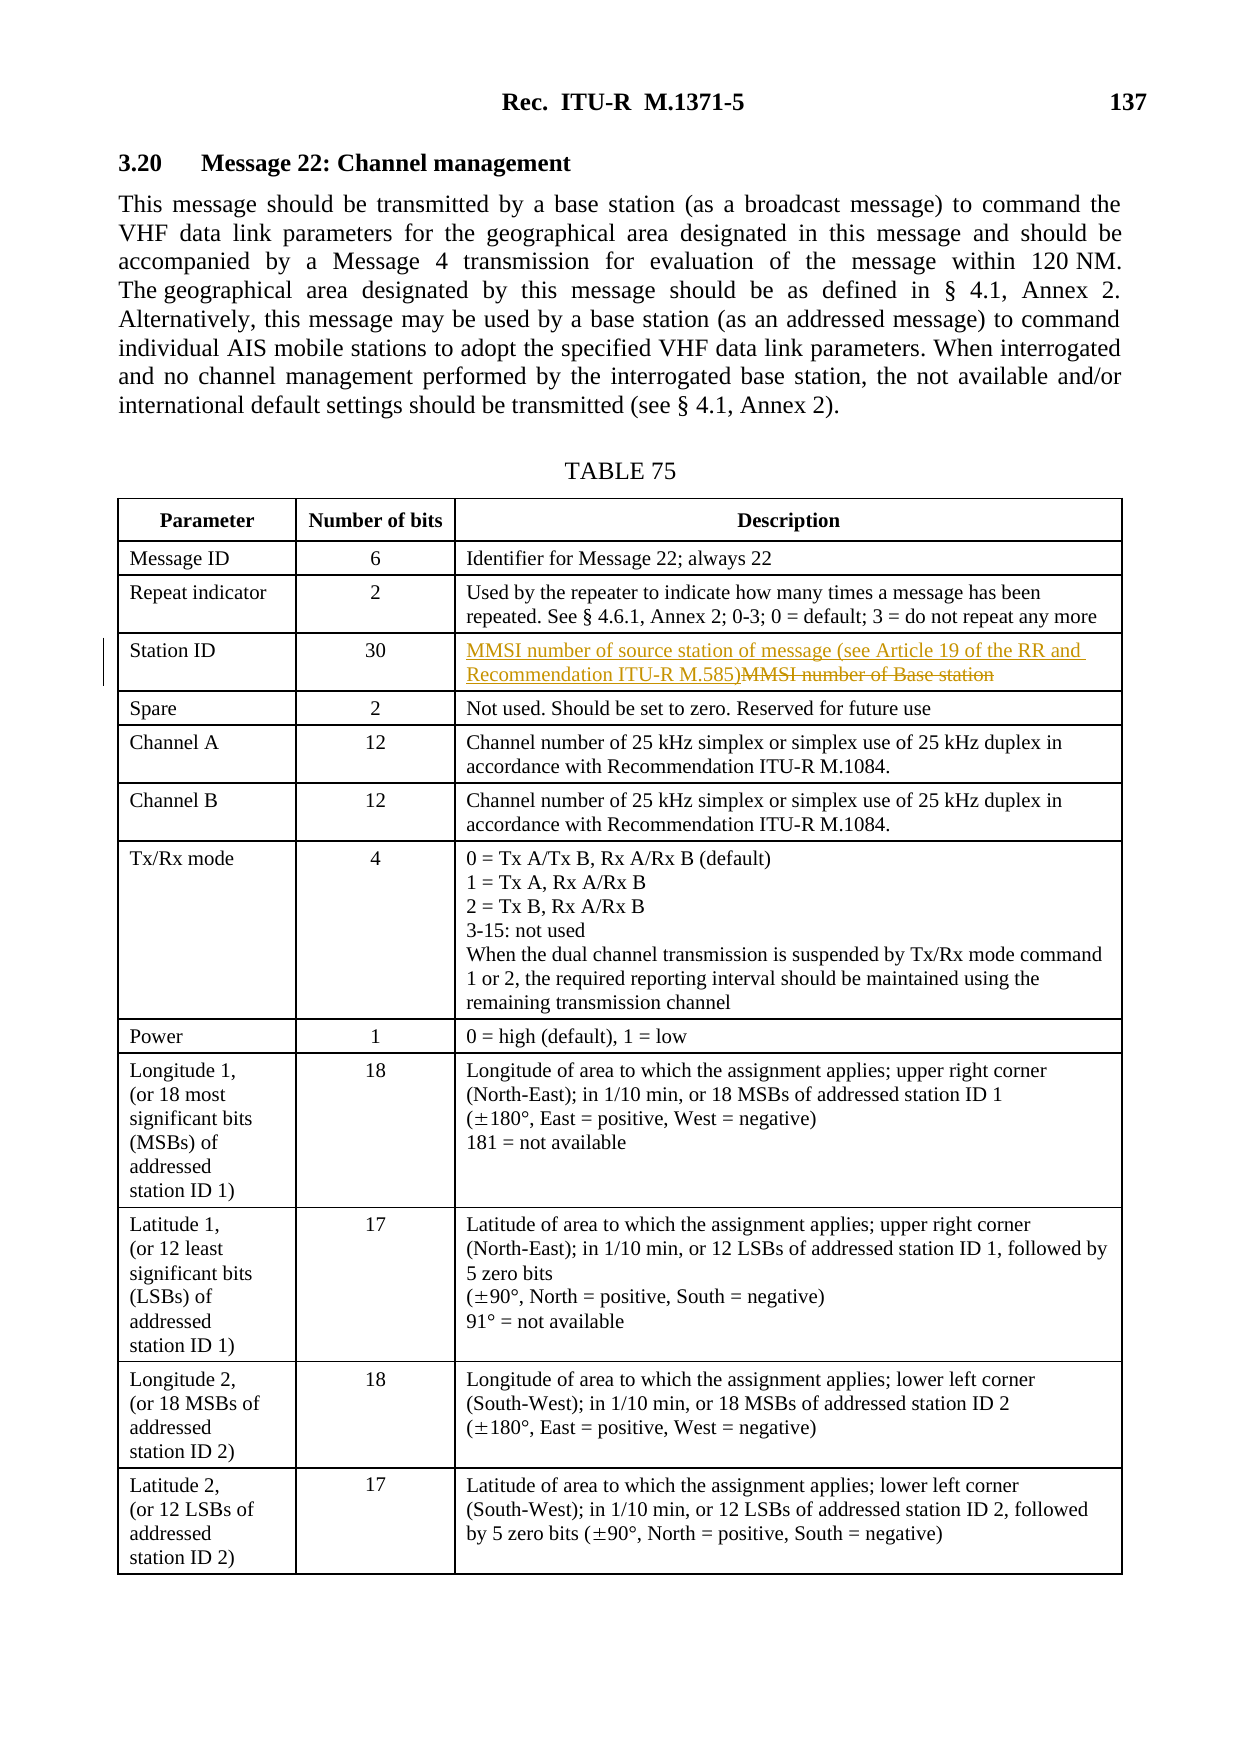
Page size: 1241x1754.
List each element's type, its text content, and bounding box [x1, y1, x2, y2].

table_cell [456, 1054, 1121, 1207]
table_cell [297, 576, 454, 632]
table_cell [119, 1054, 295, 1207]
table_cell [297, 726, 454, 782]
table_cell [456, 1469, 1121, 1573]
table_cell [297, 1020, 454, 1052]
text TABLE 75 [118, 456, 1122, 485]
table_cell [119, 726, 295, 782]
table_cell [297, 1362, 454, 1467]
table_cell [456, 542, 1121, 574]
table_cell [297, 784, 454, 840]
subtitle 3.20 Message 22: Channel management [118, 148, 1122, 176]
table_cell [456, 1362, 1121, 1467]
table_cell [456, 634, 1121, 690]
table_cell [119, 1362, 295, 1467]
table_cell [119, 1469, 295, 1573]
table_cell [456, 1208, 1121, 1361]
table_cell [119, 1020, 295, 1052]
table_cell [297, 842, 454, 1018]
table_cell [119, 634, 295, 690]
text This message should be transmitted by a base station (as a broadcast message) to command the VHF data link parameters for the geographical area designated in this message and should be accompanied by a Message 4 transmission for evaluation of the message within 120 NM. The geographical area designated by this message should be as defined in § 4.1, Annex 2. Alternatively, this message may be used by a base station (as an addressed message) to command individual AIS mobile stations to adopt the specified VHF data link parameters. When interrogated and no channel management performed by the interrogated base station, the not available and/or international default settings should be transmitted (see § 4.1, Annex 2). [118, 189, 1122, 419]
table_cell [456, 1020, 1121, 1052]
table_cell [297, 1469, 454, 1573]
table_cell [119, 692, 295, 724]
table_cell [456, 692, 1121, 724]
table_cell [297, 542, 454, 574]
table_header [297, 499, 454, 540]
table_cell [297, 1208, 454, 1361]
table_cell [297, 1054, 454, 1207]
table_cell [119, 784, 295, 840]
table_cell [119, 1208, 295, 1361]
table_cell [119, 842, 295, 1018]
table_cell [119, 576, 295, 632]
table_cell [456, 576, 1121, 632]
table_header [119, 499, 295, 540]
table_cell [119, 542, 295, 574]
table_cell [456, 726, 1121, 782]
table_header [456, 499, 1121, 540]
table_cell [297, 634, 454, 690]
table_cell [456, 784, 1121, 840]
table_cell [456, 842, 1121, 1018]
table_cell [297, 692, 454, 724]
